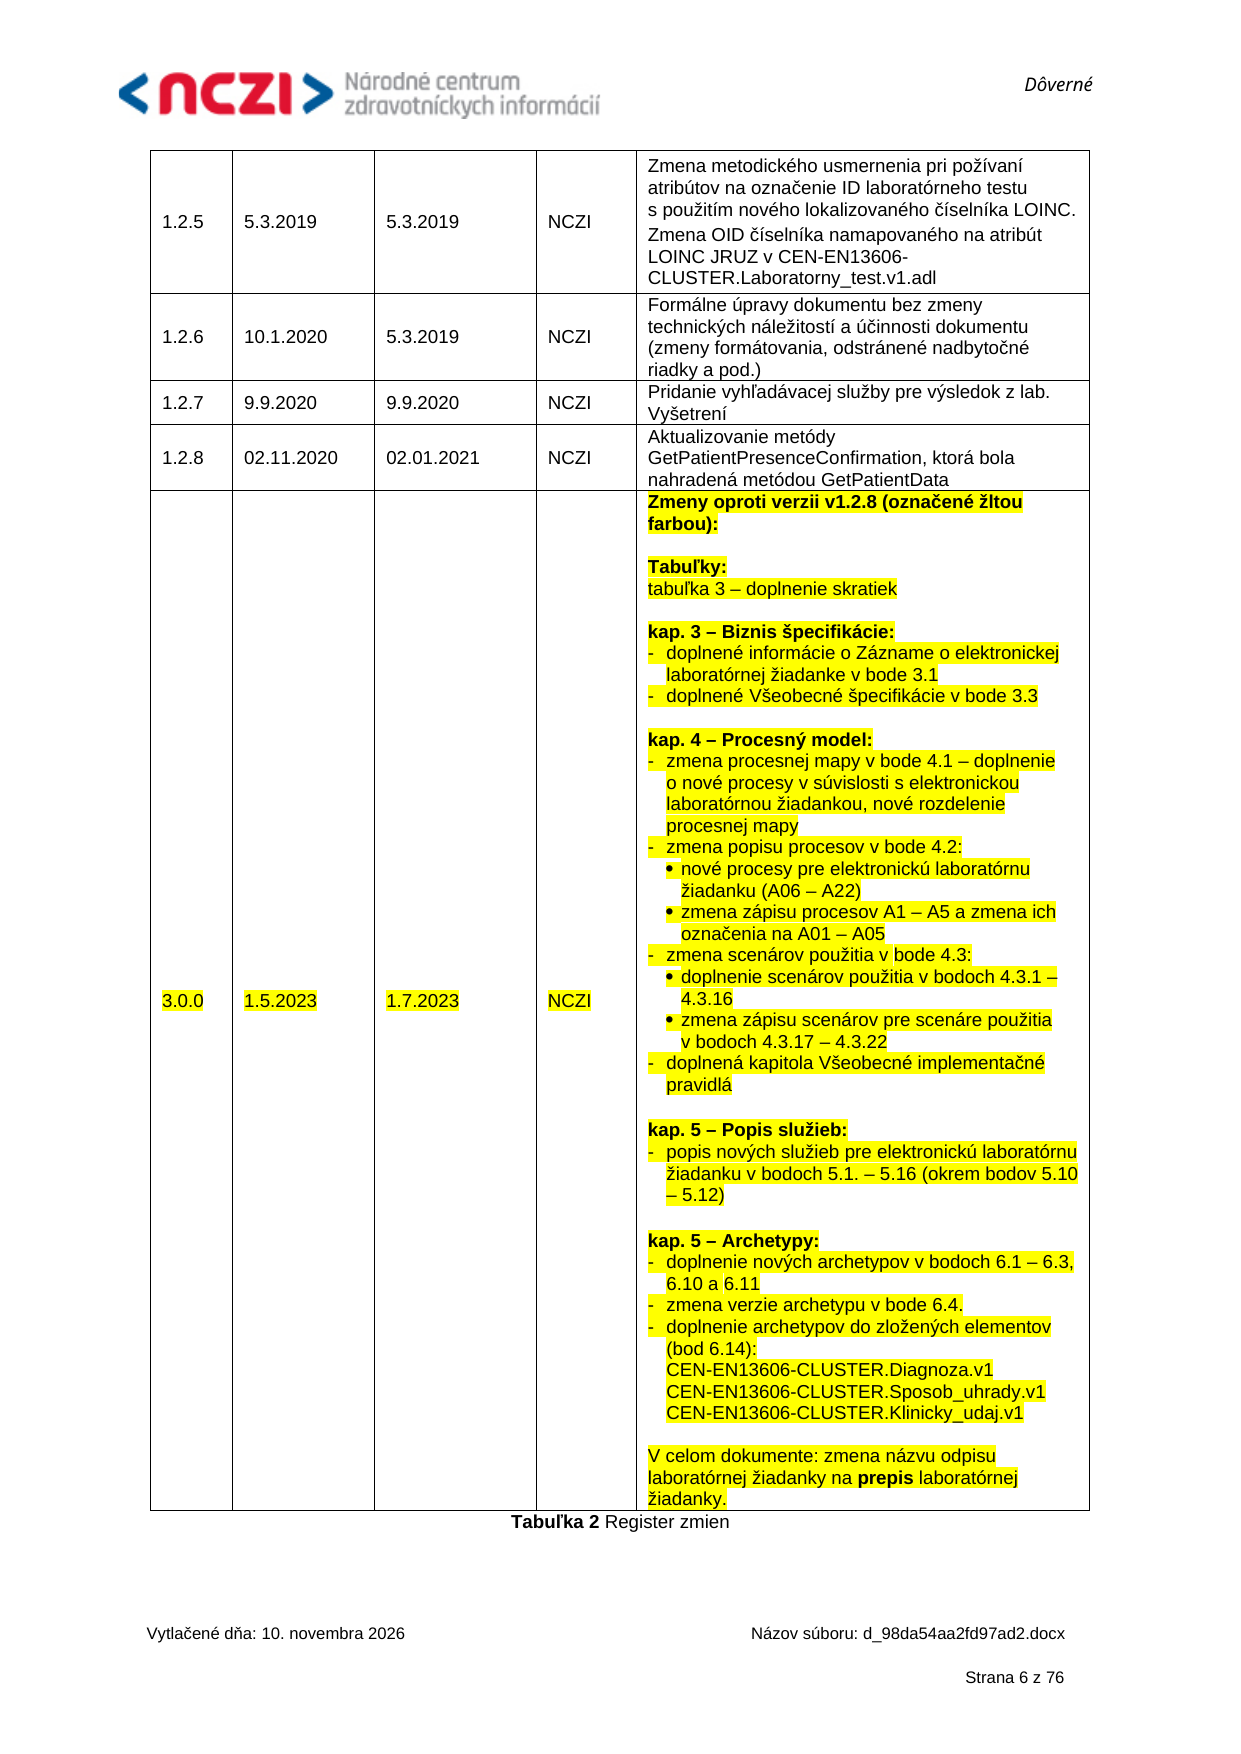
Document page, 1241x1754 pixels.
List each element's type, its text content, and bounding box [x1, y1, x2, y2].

table_cell Zmena metodického usmernenia pri požívaní atribútov na označenie ID laboratórneho testu s použitím nového lokalizovaného číselníka LOINC. Zmena OID číselníka namapovaného na atribút LOINC JRUZ v CEN-EN13606-CLUSTER.Laboratorny_test.v1.adl [637, 151, 1089, 293]
table_cell Pridanie vyhľadávacej služby pre výsledok z lab. Vyšetrení [637, 381, 1089, 424]
table_cell 1.2.7 [151, 381, 232, 424]
table_cell Zmeny oproti verzii v1.2.8 (označené žltou farbou): Tabuľky: tabuľka 3 – doplnenie skratiek kap. 3 – Biznis špecifikácie: doplnené informácie o Zázname o elektronickej laboratórnej žiadanke v bode 3.1 doplnené Všeobecné špecifikácie v bode 3.3 kap. 4 – Procesný model: zmena procesnej mapy v bode 4.1 – doplnenie o nové procesy v súvislosti s elektronickou laboratórnou žiadankou, nové rozdelenie procesnej mapy zmena popisu procesov v bode 4.2: nové procesy pre elektronickú laboratórnu žiadanku (A06 – A22) zmena zápisu procesov A1 – A5 a zmena ich označenia na A01 – A05 zmena scenárov použitia v bode 4.3: doplnenie scenárov použitia v bodoch 4.3.1 – 4.3.16 zmena zápisu scenárov pre scenáre použitia v bodoch 4.3.17 – 4.3.22 doplnená kapitola Všeobecné implementačné pravidlá kap. 5 – Popis služieb: popis nových služieb pre elektronickú laboratórnu žiadanku v bodoch 5.1. – 5.16 (okrem bodov 5.10 – 5.12) kap. 5 – Archetypy: doplnenie nových archetypov v bodoch 6.1 – 6.3, 6.10 a 6.11 zmena verzie archetypu v bode 6.4. doplnenie archetypov do zložených elementov (bod 6.14): CEN-EN13606-CLUSTER.Diagnoza.v1 CEN-EN13606-CLUSTER.Sposob_uhrady.v1 CEN-EN13606-CLUSTER.Klinicky_udaj.v1 V celom dokumente: zmena názvu odpisu laboratórnej žiadanky na prepis laboratórnej žiadanky. [637, 491, 1089, 1510]
table_cell 02.11.2020 [233, 425, 374, 490]
table_cell 9.9.2020 [233, 381, 374, 424]
table_cell 1.2.6 [151, 294, 232, 380]
table_cell 5.3.2019 [375, 151, 536, 293]
table_cell NCZI [537, 151, 636, 293]
table_cell Aktualizovanie metódy GetPatientPresenceConfirmation, ktorá bola nahradená metódou GetPatientData [637, 425, 1089, 490]
table_cell 1.2.5 [151, 151, 232, 293]
table_cell 5.3.2019 [233, 151, 374, 293]
table_cell 3.0.0 [151, 491, 232, 1510]
table_cell NCZI [537, 491, 636, 1510]
table_cell Formálne úpravy dokumentu bez zmeny technických náležitostí a účinnosti dokumentu (zmeny formátovania, odstránené nadbytočné riadky a pod.) [637, 294, 1089, 380]
table_cell 1.7.2023 [375, 491, 536, 1510]
table_cell 1.5.2023 [233, 491, 374, 1510]
picture [118, 72, 600, 119]
table_cell 9.9.2020 [375, 381, 536, 424]
table_cell NCZI [537, 294, 636, 380]
table_cell NCZI [537, 425, 636, 490]
table_cell 10.1.2020 [233, 294, 374, 380]
table_cell 5.3.2019 [375, 294, 536, 380]
table_cell 02.01.2021 [375, 425, 536, 490]
table_cell NCZI [537, 381, 636, 424]
table_cell 1.2.8 [151, 425, 232, 490]
text Tabuľka 2 Register zmien [150, 1511, 1090, 1532]
